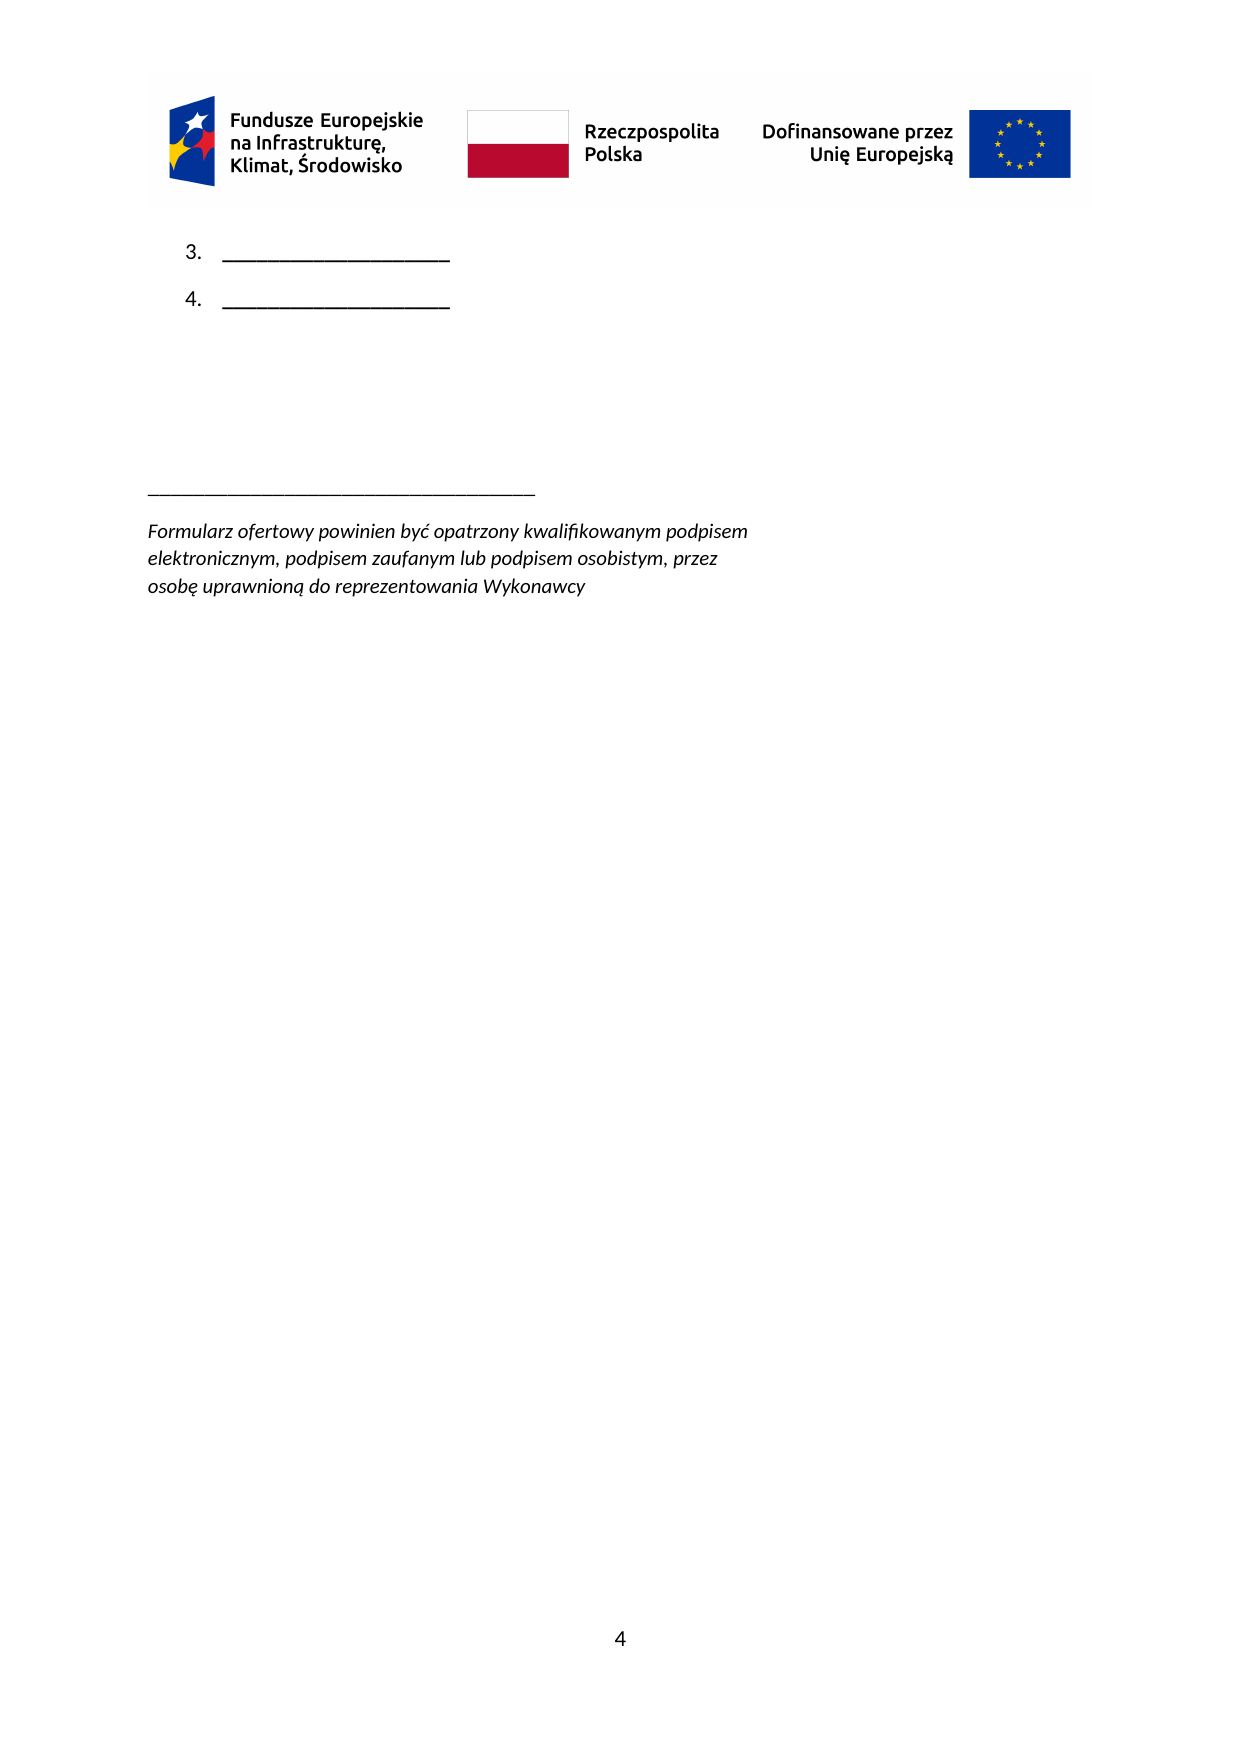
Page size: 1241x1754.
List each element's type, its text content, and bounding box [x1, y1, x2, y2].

text __________________________________ [148, 471, 1093, 499]
picture [147, 73, 1093, 209]
list ____________________ [185, 284, 1093, 312]
text Formularz ofertowy powinien być opatrzony kwalifikowanym podpisem elektronicznym, podpisem zaufanym lub podpisem osobistym, przez osobę uprawnioną do reprezentowania Wykonawcy [148, 518, 768, 598]
list ____________________ [185, 237, 1093, 265]
